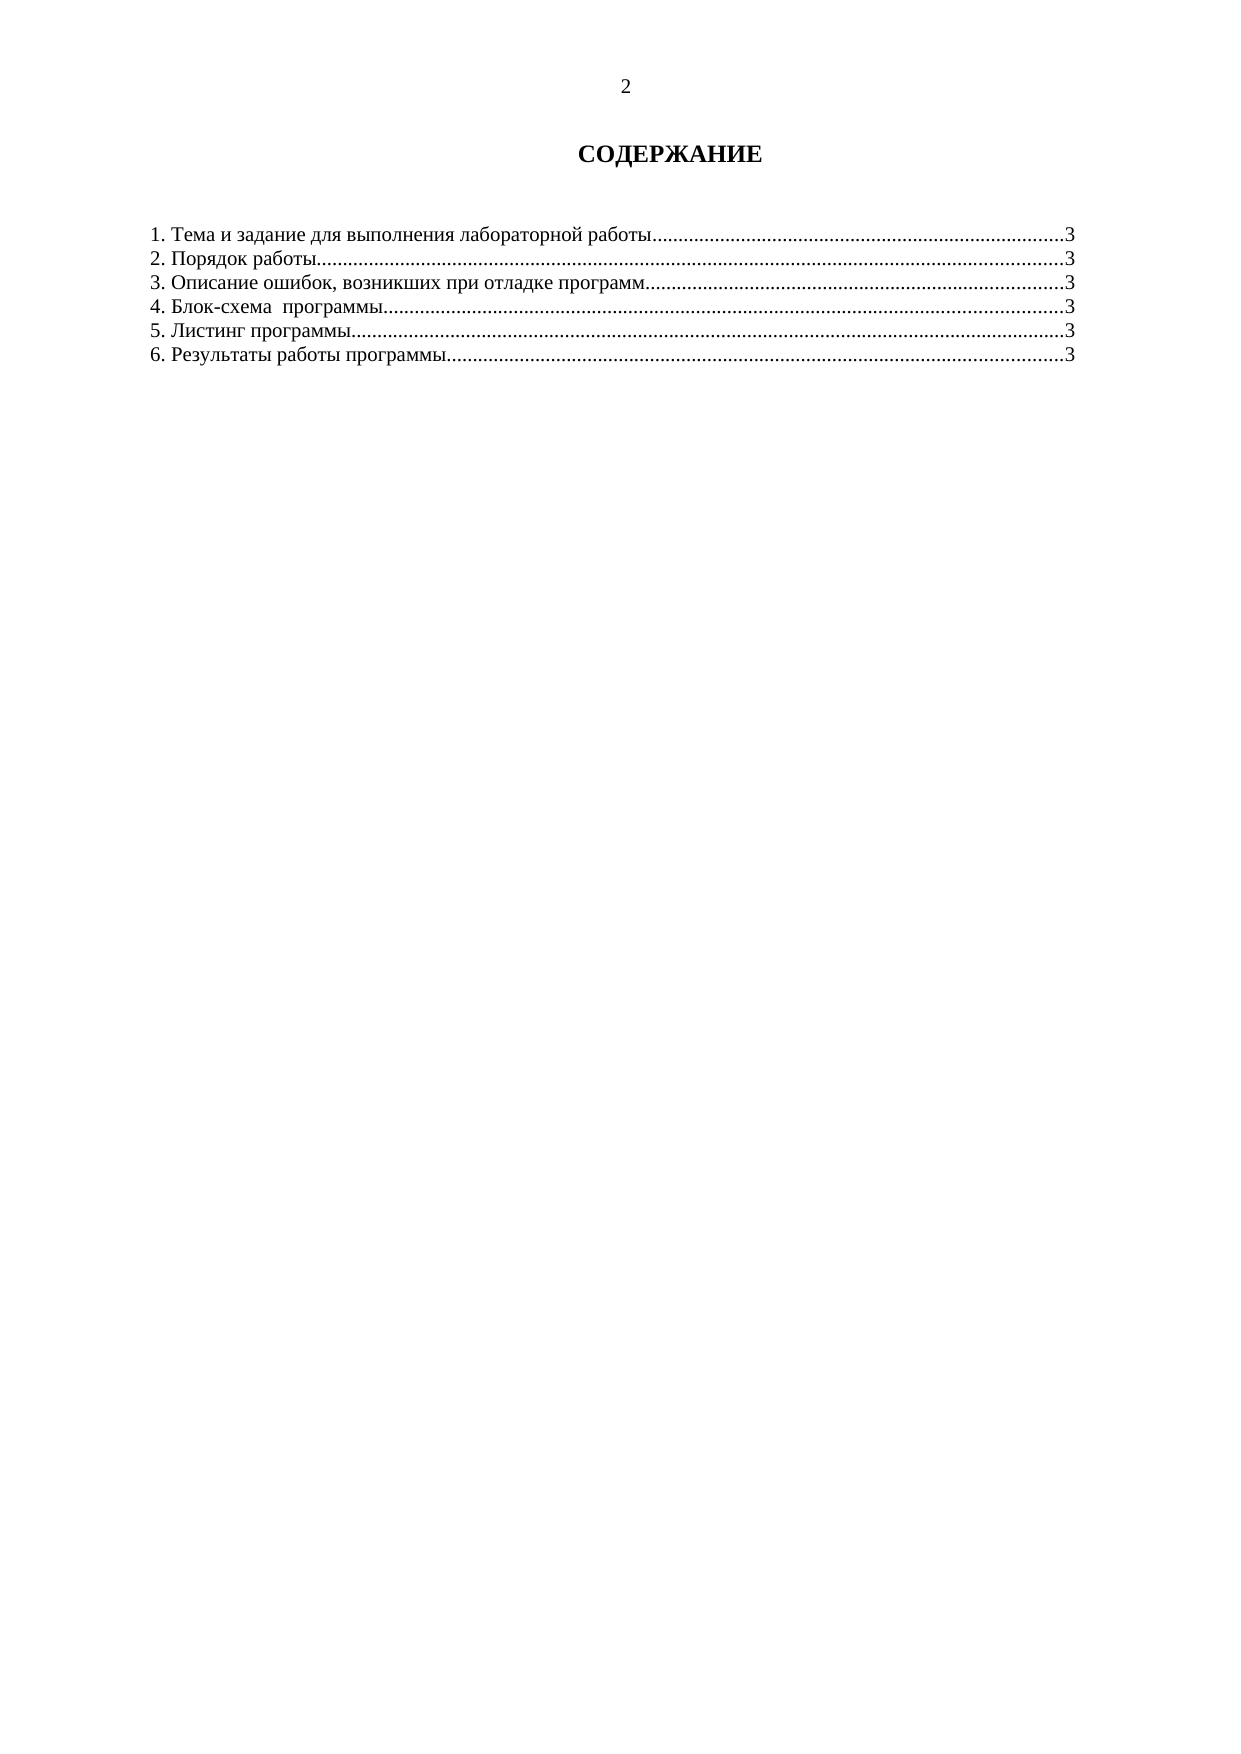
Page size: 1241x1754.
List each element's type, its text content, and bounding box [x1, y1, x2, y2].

text 3. Описание ошибок, возникших при отладке программ 3 [150, 270, 1152, 294]
text 1. Тема и задание для выполнения лабораторной работы 3 [150, 222, 1152, 246]
text 2. Порядок работы 3 [150, 246, 1152, 270]
text 4. Блок-схема программы 3 [150, 294, 1152, 318]
text СОДЕРЖАНИЕ [129, 139, 1152, 168]
text 6. Результаты работы программы 3 [150, 342, 1152, 366]
text 5. Листинг программы 3 [150, 318, 1152, 342]
